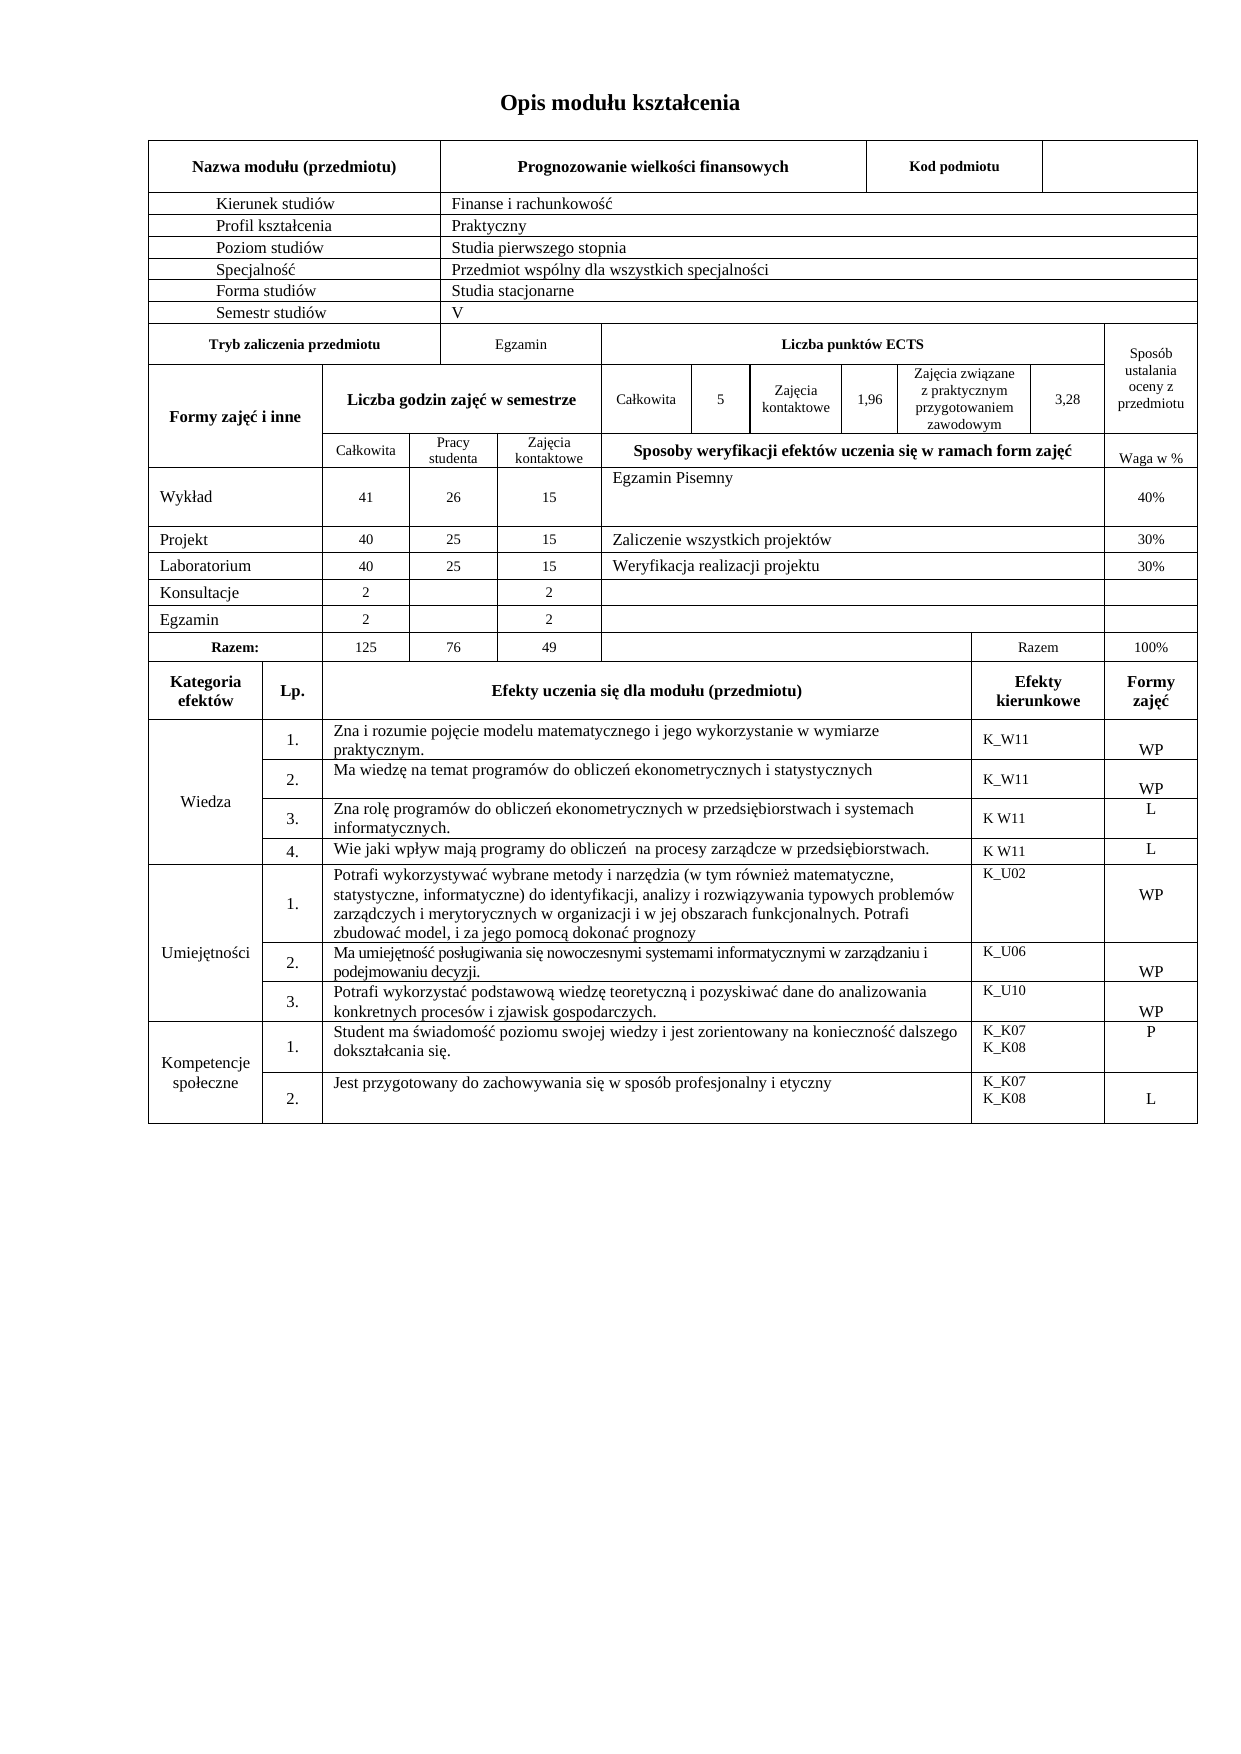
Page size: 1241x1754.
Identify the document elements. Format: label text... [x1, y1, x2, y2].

table_cell 25 [410, 527, 497, 552]
table_cell K_W11 [972, 720, 1104, 759]
table_cell Forma studiów [149, 280, 440, 301]
table_cell Razem [972, 633, 1104, 661]
table_cell Zajęcia kontaktowe [751, 365, 841, 432]
table_cell Jest przygotowany do zachowywania się w sposób profesjonalny i etyczny [323, 1073, 971, 1123]
table_cell K_W11 [972, 760, 1104, 798]
table_cell [1105, 580, 1197, 605]
table_cell Zajęcia kontaktowe [498, 434, 601, 467]
table_cell Weryfikacja realizacji projektu [602, 553, 1104, 579]
table_cell V [441, 302, 1197, 323]
table_cell Kierunek studiów [149, 193, 440, 214]
table_cell Wiedza [149, 720, 262, 864]
table_cell Zna rolę programów do obliczeń ekonometrycznych w przedsiębiorstwach i systemach informatycznych. [323, 799, 971, 837]
table_cell Liczba punktów ECTS [602, 324, 1104, 364]
table_header [1043, 141, 1197, 192]
table_cell 2 [323, 580, 409, 605]
text Opis modułu kształcenia [148, 89, 1092, 115]
table_cell Zajęcia związane z praktycznym przygotowaniem zawodowym [898, 365, 1030, 432]
table_cell Sposób ustalania oceny z przedmiotu [1105, 324, 1197, 432]
table_cell 4. [263, 839, 322, 864]
table_cell 26 [410, 468, 497, 526]
table_cell Potrafi wykorzystać podstawową wiedzę teoretyczną i pozyskiwać dane do analizowania konkretnych procesów i zjawisk gospodarczych. [323, 982, 971, 1021]
table_cell Ma wiedzę na temat programów do obliczeń ekonometrycznych i statystycznych [323, 760, 971, 798]
table_cell P [1105, 1022, 1197, 1072]
table_cell [602, 580, 1104, 605]
table_cell Konsultacje [149, 580, 322, 605]
table_cell Formy zajęć i inne [149, 365, 322, 467]
table_cell WP [1105, 865, 1197, 942]
table_cell 15 [498, 553, 601, 579]
table_cell [1105, 606, 1197, 632]
table_cell Ma umiejętność posługiwania się nowoczesnymi systemami informatycznymi w zarządzaniu i podejmowaniu decyzji. [323, 943, 971, 981]
table_cell 40% [1105, 468, 1197, 526]
table_cell Kompetencje społeczne [149, 1022, 262, 1123]
table_cell 1. [263, 720, 322, 759]
table_cell Liczba godzin zajęć w semestrze [323, 365, 601, 432]
table_cell Praktyczny [441, 215, 1197, 236]
table_cell Sposoby weryfikacji efektów uczenia się w ramach form zajęć [602, 434, 1104, 467]
table_cell Egzamin [441, 324, 601, 364]
table_cell K_K07 K_K08 [972, 1022, 1104, 1072]
table_cell Wykład [149, 468, 322, 526]
table_cell 1. [263, 865, 322, 942]
table_cell 15 [498, 468, 601, 526]
table_cell Profil kształcenia [149, 215, 440, 236]
table_cell 40 [323, 553, 409, 579]
table_cell Projekt [149, 527, 322, 552]
table_cell K W11 [972, 799, 1104, 837]
table_cell 1,96 [842, 365, 897, 432]
table_cell 76 [410, 633, 497, 661]
table_cell WP [1105, 760, 1197, 798]
table_cell 100% [1105, 633, 1197, 661]
table_cell 49 [498, 633, 601, 661]
table_cell WP [1105, 943, 1197, 981]
table_cell [602, 633, 971, 661]
table_cell K_U02 [972, 865, 1104, 942]
table_cell Zna i rozumie pojęcie modelu matematycznego i jego wykorzystanie w wymiarze praktycznym. [323, 720, 971, 759]
table_cell 25 [410, 553, 497, 579]
table_cell 2. [263, 760, 322, 798]
table_cell Finanse i rachunkowość [441, 193, 1197, 214]
table_cell Egzamin Pisemny [602, 468, 1104, 526]
table_cell Studia pierwszego stopnia [441, 237, 1197, 257]
table_cell WP [1105, 720, 1197, 759]
table_cell Student ma świadomość poziomu swojej wiedzy i jest zorientowany na konieczność dalszego dokształcania się. [323, 1022, 971, 1072]
table_cell 2 [323, 606, 409, 632]
table_cell 3. [263, 982, 322, 1021]
table_cell [602, 606, 1104, 632]
table_cell 1. [263, 1022, 322, 1072]
table_cell Przedmiot wspólny dla wszystkich specjalności [441, 259, 1197, 279]
table_cell Razem: [149, 633, 322, 661]
table_cell K_U06 [972, 943, 1104, 981]
table_cell 2. [263, 943, 322, 981]
table_cell [410, 606, 497, 632]
table_cell Efekty uczenia się dla modułu (przedmiotu) [323, 662, 971, 719]
table_cell 3. [263, 799, 322, 837]
table_cell 5 [692, 365, 749, 432]
table_cell L [1105, 799, 1197, 837]
table_cell Semestr studiów [149, 302, 440, 323]
table_cell 3,28 [1031, 365, 1104, 432]
table_header Prognozowanie wielkości finansowych [441, 141, 866, 192]
table_cell Specjalność [149, 259, 440, 279]
table_cell Kategoria efektów [149, 662, 262, 719]
table_cell 41 [323, 468, 409, 526]
table_cell 30% [1105, 553, 1197, 579]
table_cell Laboratorium [149, 553, 322, 579]
table_cell K_U10 [972, 982, 1104, 1021]
table_cell [410, 580, 497, 605]
table_cell 40 [323, 527, 409, 552]
table_cell Wie jaki wpływ mają programy do obliczeń na procesy zarządcze w przedsiębiorstwach. [323, 839, 971, 864]
table_cell Lp. [263, 662, 322, 719]
table_cell Egzamin [149, 606, 322, 632]
table_cell 2 [498, 606, 601, 632]
table_cell Formy zajęć [1105, 662, 1197, 719]
table_cell 2. [263, 1073, 322, 1123]
table_cell Studia stacjonarne [441, 280, 1197, 301]
table_cell Potrafi wykorzystywać wybrane metody i narzędzia (w tym również matematyczne, statystyczne, informatyczne) do identyfikacji, analizy i rozwiązywania typowych problemów zarządczych i merytorycznych w organizacji i w jej obszarach funkcjonalnych. Potrafi zbudować model, i za jego pomocą dokonać prognozy [323, 865, 971, 942]
table_cell WP [1105, 982, 1197, 1021]
table_header Kod podmiotu [867, 141, 1042, 192]
table_cell Umiejętności [149, 865, 262, 1021]
table_cell 2 [498, 580, 601, 605]
table_cell L [1105, 839, 1197, 864]
table_cell K_K07 K_K08 [972, 1073, 1104, 1123]
table_header Nazwa modułu (przedmiotu) [149, 141, 440, 192]
table_cell 125 [323, 633, 409, 661]
table_cell 15 [498, 527, 601, 552]
table_cell L [1105, 1073, 1197, 1123]
table_cell K W11 [972, 839, 1104, 864]
table_cell Waga w % [1105, 434, 1197, 467]
table_cell Całkowita [602, 365, 691, 432]
table_cell Tryb zaliczenia przedmiotu [149, 324, 440, 364]
table_cell Poziom studiów [149, 237, 440, 257]
table_cell Pracy studenta [410, 434, 497, 467]
table_cell Efekty kierunkowe [972, 662, 1104, 719]
table_cell 30% [1105, 527, 1197, 552]
table_cell Całkowita [323, 434, 409, 467]
table_cell Zaliczenie wszystkich projektów [602, 527, 1104, 552]
